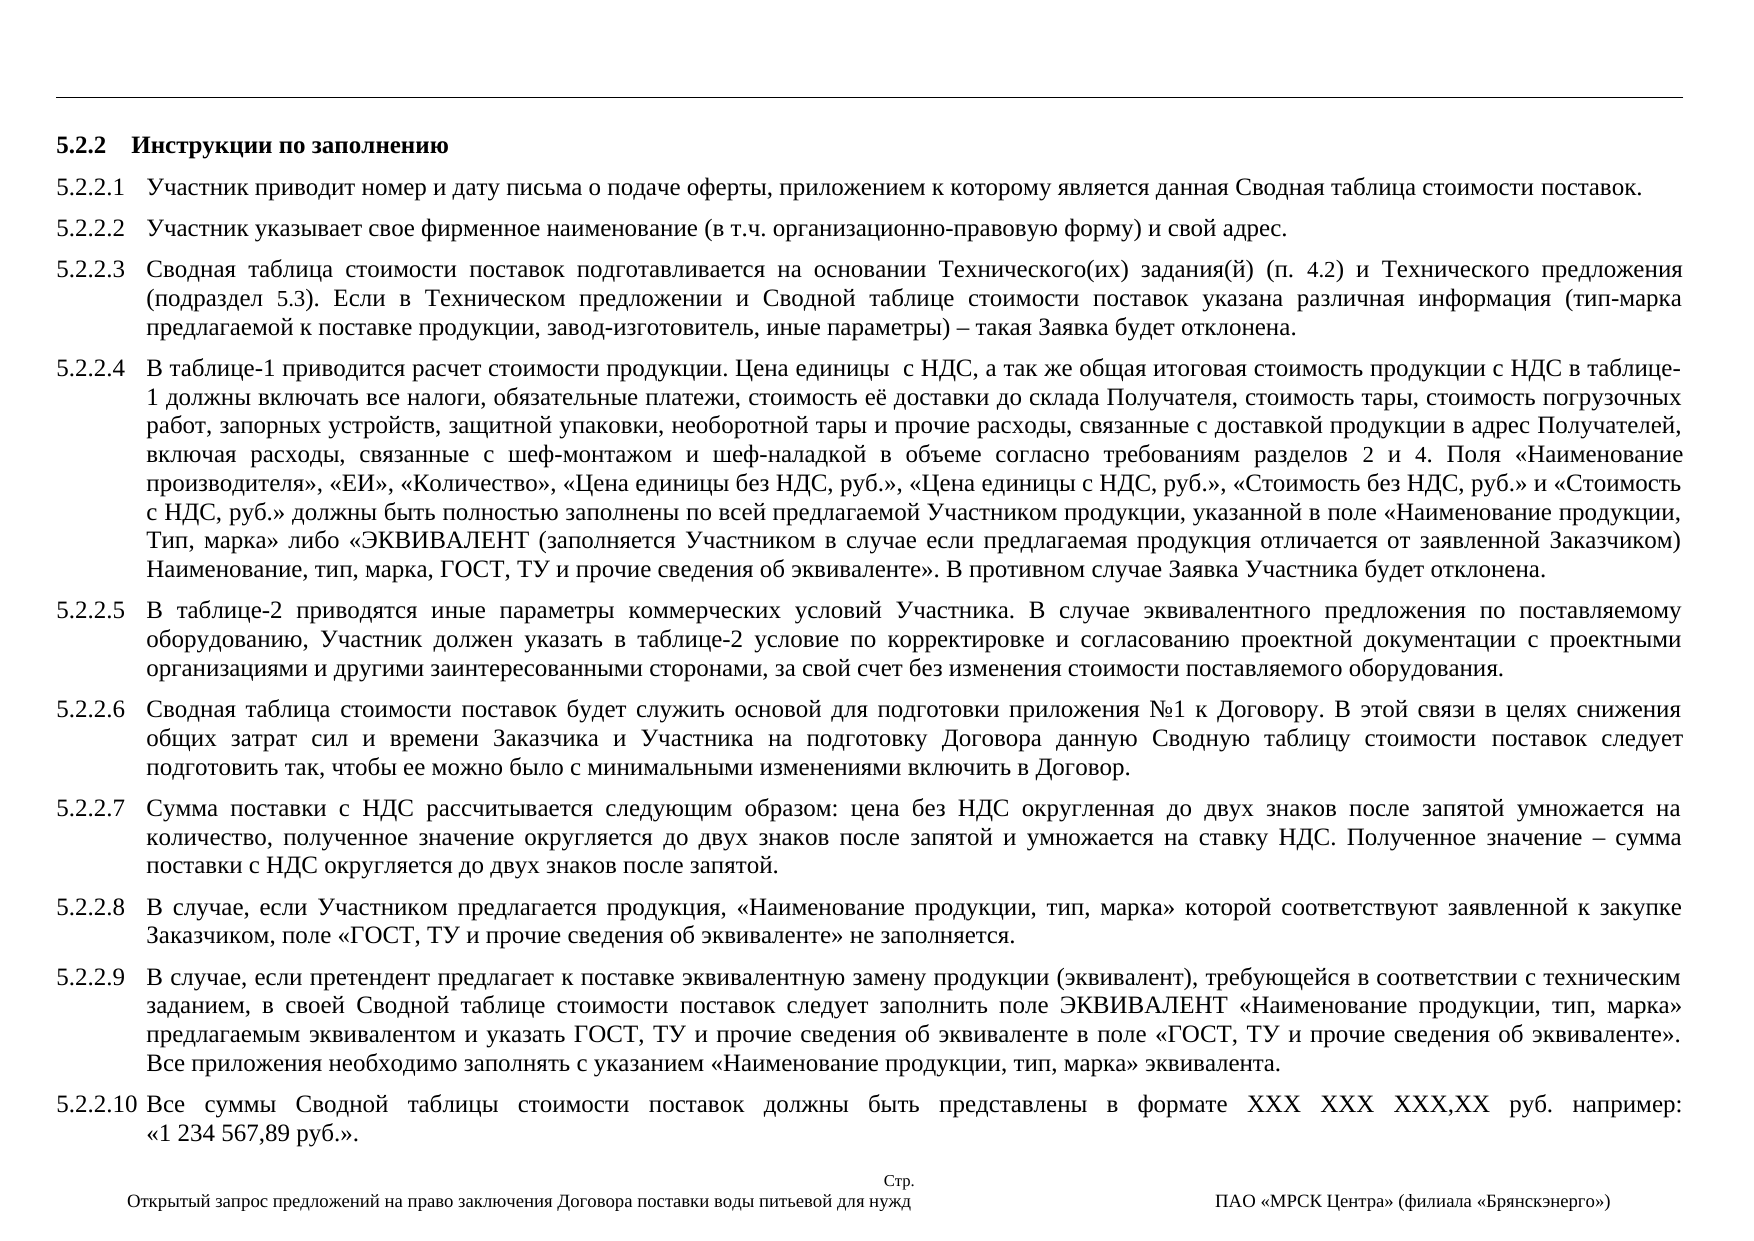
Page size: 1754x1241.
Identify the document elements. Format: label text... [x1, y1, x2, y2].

list Все суммы Сводной таблицы стоимости поставок должны быть представлены в формате XXX XXX XXX,XX руб. например: «1 234 567,89 руб.». [56, 1089, 1683, 1147]
list В случае, если Участником предлагается продукция, «Наименование продукции, тип, марка» которой соответствуют заявленной к закупке Заказчиком, поле «ГОСТ, ТУ и прочие сведения об эквиваленте» не заполняется. [56, 892, 1683, 949]
list В случае, если претендент предлагает к поставке эквивалентную замену продукции (эквивалент), требующейся в соответствии с техническим заданием, в своей Сводной таблице стоимости поставок следует заполнить поле ЭКВИВАЛЕНТ «Наименование продукции, тип, марка» предлагаемым эквивалентом и указать ГОСТ, ТУ и прочие сведения об эквиваленте в поле «ГОСТ, ТУ и прочие сведения об эквиваленте». Все приложения необходимо заполнять с указанием «Наименование продукции, тип, марка» эквивалента. [56, 962, 1683, 1077]
list Участник указывает свое фирменное наименование (в т.ч. организационно-правовую форму) и свой адрес. [56, 213, 1683, 242]
list В таблице-2 приводятся иные параметры коммерческих условий Участника. В случае эквивалентного предложения по поставляемому оборудованию, Участник должен указать в таблице-2 условие по корректировке и согласованию проектной документации с проектными организациями и другими заинтересованными сторонами, за свой счет без изменения стоимости поставляемого оборудования. [56, 596, 1683, 682]
list Сумма поставки с НДС рассчитывается следующим образом: цена без НДС округленная до двух знаков после запятой умножается на количество, полученное значение округляется до двух знаков после запятой и умножается на ставку НДС. Полученное значение – сумма поставки с НДС округляется до двух знаков после запятой. [56, 793, 1683, 879]
list В таблице-1 приводится расчет стоимости продукции. Цена единицы с НДС, а так же общая итоговая стоимость продукции с НДС в таблице-1 должны включать все налоги, обязательные платежи, стоимость её доставки до склада Получателя, стоимость тары, стоимость погрузочных работ, запорных устройств, защитной упаковки, необоротной тары и прочие расходы, связанные с доставкой продукции в адрес Получателей, включая расходы, связанные с шеф-монтажом и шеф-наладкой в объеме согласно требованиям разделов 2 и 4. Поля «Наименование производителя», «ЕИ», «Количество», «Цена единицы без НДС, руб.», «Цена единицы с НДС, руб.», «Стоимость без НДС, руб.» и «Стоимость с НДС, руб.» должны быть полностью заполнены по всей предлагаемой Участником продукции, указанной в поле «Наименование продукции, Тип, марка» либо «ЭКВИВАЛЕНТ (заполняется Участником в случае если предлагаемая продукция отличается от заявленной Заказчиком) Наименование, тип, марка, ГОСТ, ТУ и прочие сведения об эквиваленте». В противном случае Заявка Участника будет отклонена. [56, 353, 1683, 583]
subtitle Инструкции по заполнению [56, 131, 1683, 159]
list Сводная таблица стоимости поставок подготавливается на основании Технического(их) задания(й) (п. 4.2) и Технического предложения (подраздел 5.3). Если в Техническом предложении и Сводной таблице стоимости поставок указана различная информация (тип-марка предлагаемой к поставке продукции, завод-изготовитель, иные параметры) – такая Заявка будет отклонена. [56, 254, 1683, 341]
list Участник приводит номер и дату письма о подаче оферты, приложением к которому является данная Сводная таблица стоимости поставок. [56, 172, 1683, 201]
list Сводная таблица стоимости поставок будет служить основой для подготовки приложения №1 к Договору. В этой связи в целях снижения общих затрат сил и времени Заказчика и Участника на подготовку Договора данную Сводную таблицу стоимости поставок следует подготовить так, чтобы ее можно было с минимальными изменениями включить в Договор. [56, 694, 1683, 781]
